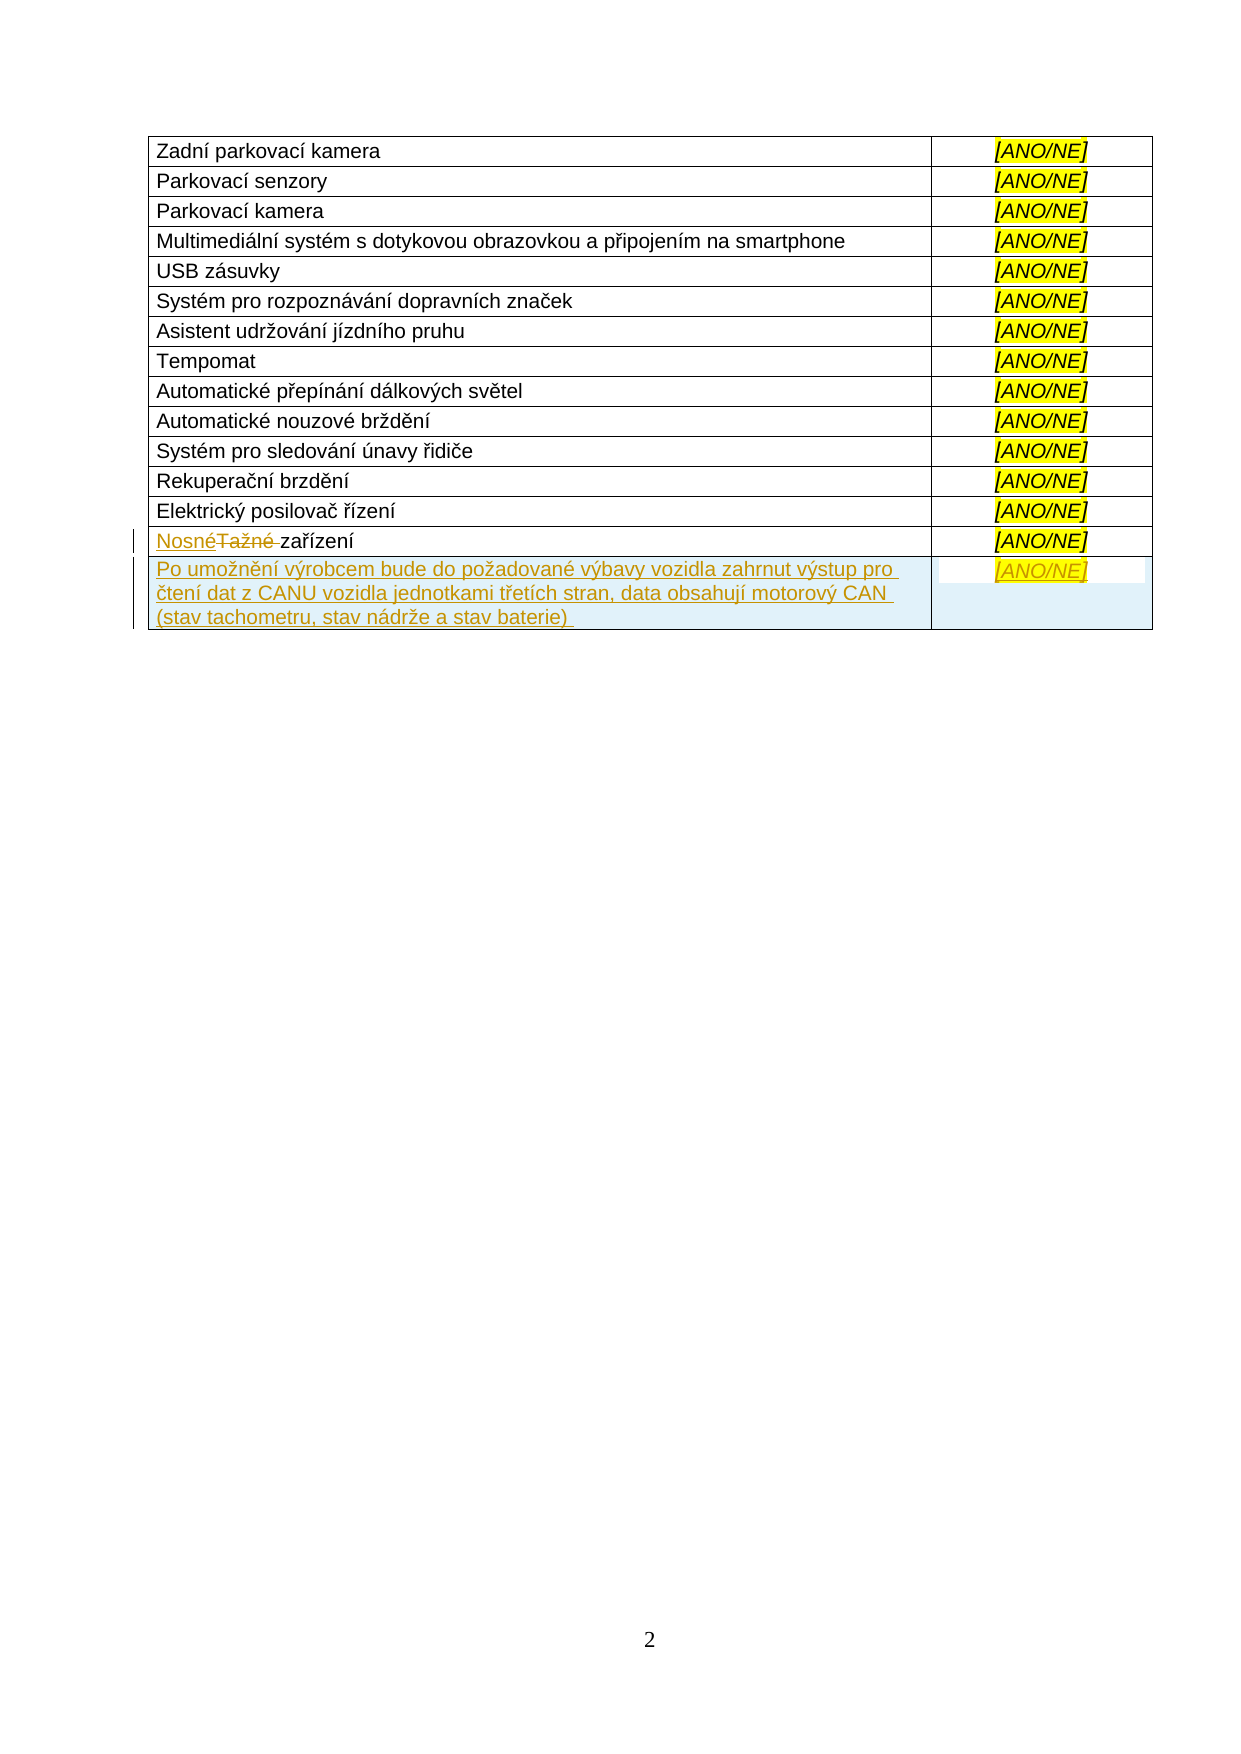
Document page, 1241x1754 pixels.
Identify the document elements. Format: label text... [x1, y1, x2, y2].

table_cell [ANO/NE] [932, 407, 1152, 436]
table_cell Multimediální systém s dotykovou obrazovkou a připojením na smartphone [149, 227, 931, 256]
table_cell [ANO/NE] [932, 377, 1152, 406]
table_cell USB zásuvky [149, 257, 931, 286]
table_cell [ANO/NE] [932, 137, 1152, 166]
table_cell [ANO/NE] [932, 197, 1152, 226]
table_cell [ANO/NE] [932, 287, 1152, 316]
table_cell [ANO/NE] [932, 227, 1152, 256]
table_cell Parkovací senzory [149, 167, 931, 196]
table_cell Automatické přepínání dálkových světel [149, 377, 931, 406]
table_cell Elektrický posilovač řízení [149, 497, 931, 526]
table_cell Parkovací kamera [149, 197, 931, 226]
table_cell [ANO/NE] [932, 437, 1152, 466]
table_cell Zadní parkovací kamera [149, 137, 931, 166]
table_cell [ANO/NE] [932, 467, 1152, 496]
table_cell [ANO/NE] [932, 167, 1152, 196]
table_cell [ANO/NE] [932, 527, 1152, 556]
table_cell zařízení [149, 527, 931, 556]
table_cell Tempomat [149, 347, 931, 376]
table_cell Systém pro sledování únavy řidiče [149, 437, 931, 466]
table_cell Systém pro rozpoznávání dopravních značek [149, 287, 931, 316]
table_cell [ANO/NE] [932, 317, 1152, 346]
table_cell Automatické nouzové brždění [149, 407, 931, 436]
table_cell [ANO/NE] [932, 257, 1152, 286]
table_cell [ANO/NE] [932, 347, 1152, 376]
table_cell [ANO/NE] [932, 497, 1152, 526]
table_cell Rekuperační brzdění [149, 467, 931, 496]
table_cell Asistent udržování jízdního pruhu [149, 317, 931, 346]
